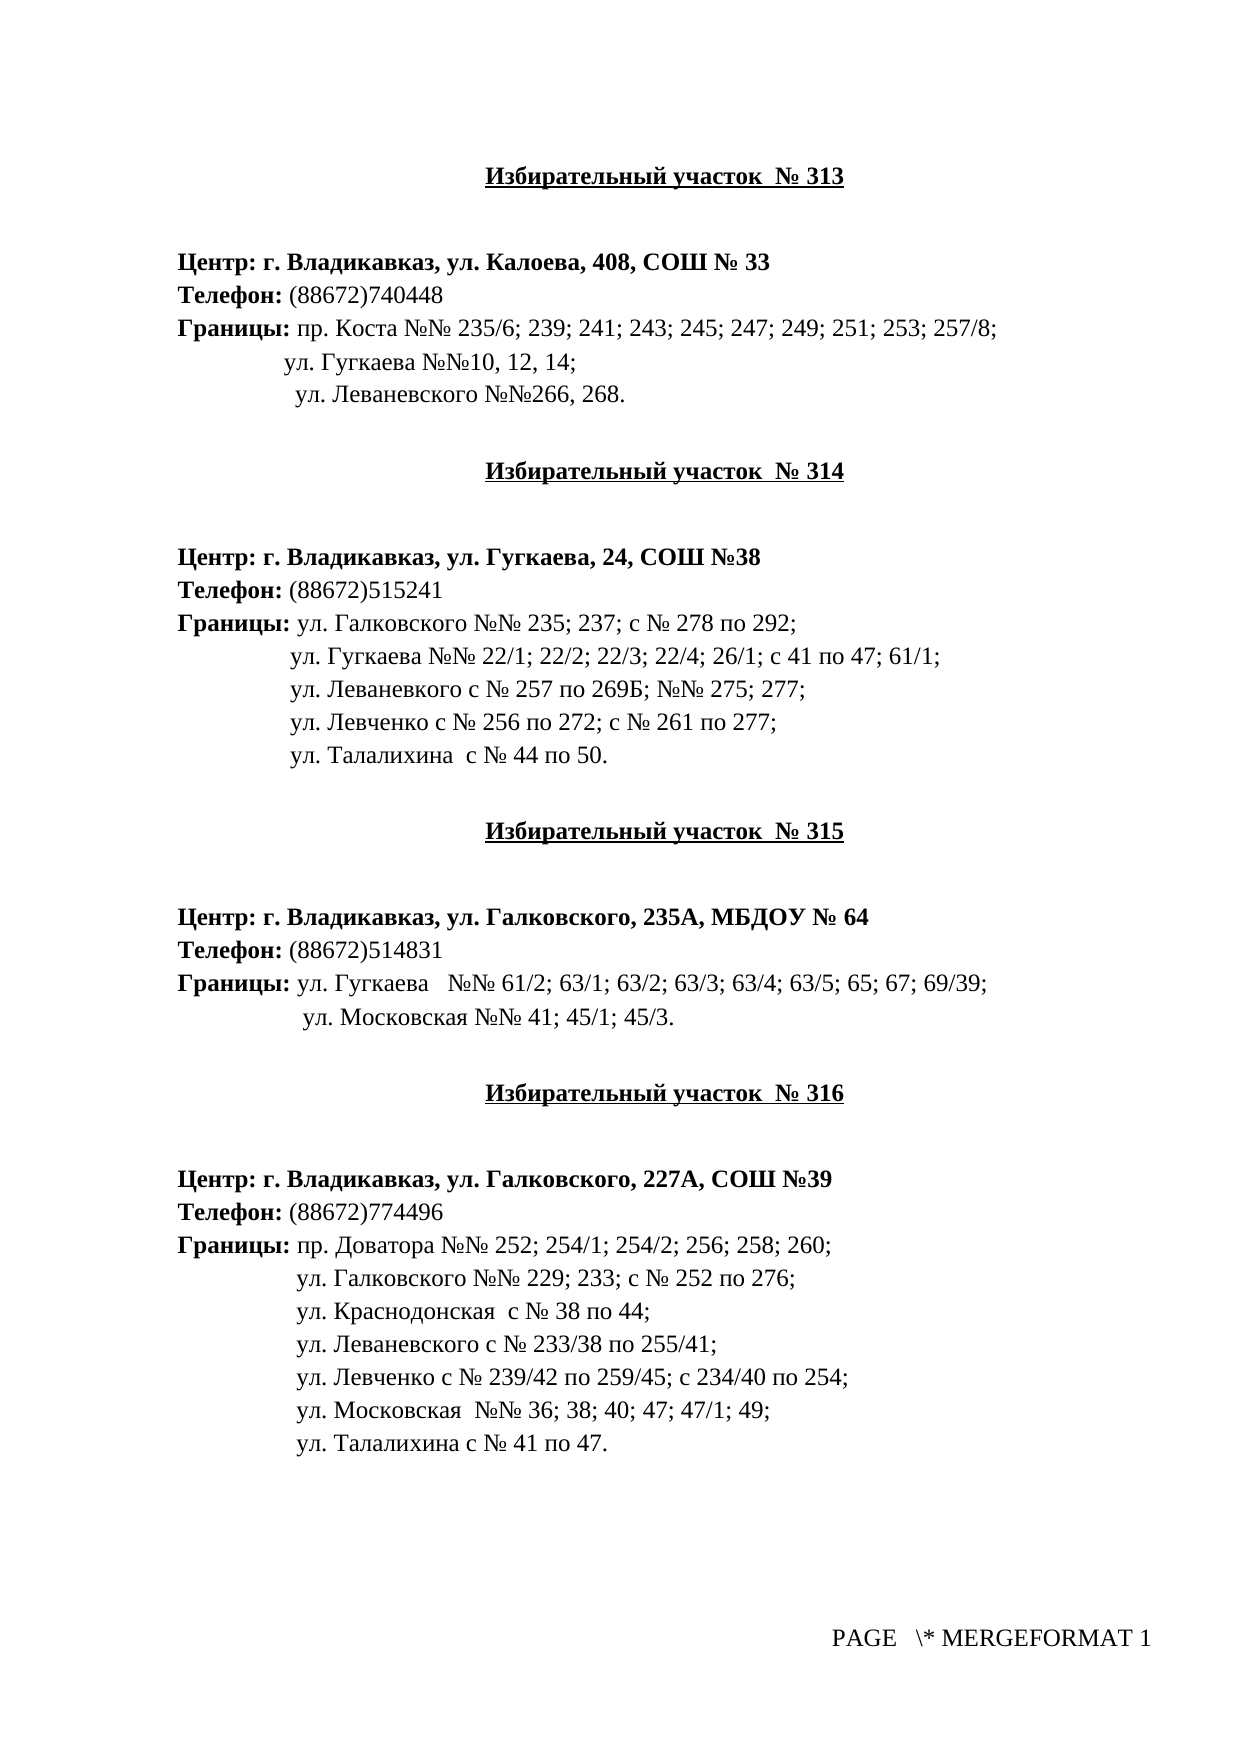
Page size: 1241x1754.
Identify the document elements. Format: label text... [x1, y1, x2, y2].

text ул. Краснодонская с № 38 по 44; [177, 1296, 1152, 1325]
text Границы: ул. Галковского №№ 235; 237; с № 278 по 292; [177, 608, 1152, 637]
text Границы: пр. Коста №№ 235/6; 239; 241; 243; 245; 247; 249; 251; 253; 257/8; [177, 313, 1152, 342]
text Телефон: (88672)740448 [177, 281, 1152, 309]
text ул. Леваневкого с № 257 по 269Б; №№ 275; 277; [177, 674, 1152, 703]
text Телефон: (88672)774496 [177, 1197, 1152, 1226]
subtitle Избирательный участок № 316 [177, 1078, 1152, 1106]
text Границы: пр. Доватора №№ 252; 254/1; 254/2; 256; 258; 260; [177, 1230, 1152, 1259]
subtitle Центр: г. Владикавказ, ул. Галковского, 227А, СОШ №39 [177, 1164, 1152, 1193]
subtitle Центр: г. Владикавказ, ул. Гугкаева, 24, СОШ №38 [177, 542, 1152, 571]
subtitle Избирательный участок № 313 [177, 161, 1152, 190]
subtitle Центр: г. Владикавказ, ул. Галковского, 235А, МБДОУ № 64 [177, 902, 1152, 931]
text ул. Леваневского с № 233/38 по 255/41; [177, 1329, 1152, 1358]
subtitle Избирательный участок № 315 [177, 816, 1152, 845]
text ул. Гугкаева №№10, 12, 14; [177, 347, 1152, 375]
text ул. Талалихина с № 41 по 47. [177, 1428, 1152, 1457]
text ул. Галковского №№ 229; 233; с № 252 по 276; [177, 1263, 1152, 1292]
text Телефон: (88672)515241 [177, 575, 1152, 604]
text ул. Московская №№ 41; 45/1; 45/3. [177, 1002, 1152, 1030]
text Телефон: (88672)514831 [177, 936, 1152, 964]
text ул. Гугкаева №№ 22/1; 22/2; 22/3; 22/4; 26/1; с 41 по 47; 61/1; [290, 641, 1152, 670]
text ул. Леваневского №№266, 268. [177, 379, 1152, 408]
text ул. Левченко с № 239/42 по 259/45; с 234/40 по 254; [177, 1362, 1152, 1391]
text Границы: ул. Гугкаева №№ 61/2; 63/1; 63/2; 63/3; 63/4; 63/5; 65; 67; 69/39; [177, 968, 1152, 997]
subtitle Избирательный участок № 314 [177, 456, 1152, 484]
text ул. Московская №№ 36; 38; 40; 47; 47/1; 49; [177, 1395, 1152, 1424]
text ул. Левченко с № 256 по 272; с № 261 по 277; [177, 707, 1152, 736]
text ул. Талалихина с № 44 по 50. [177, 740, 1152, 769]
subtitle Центр: г. Владикавказ, ул. Калоева, 408, СОШ № 33 [177, 247, 1152, 276]
